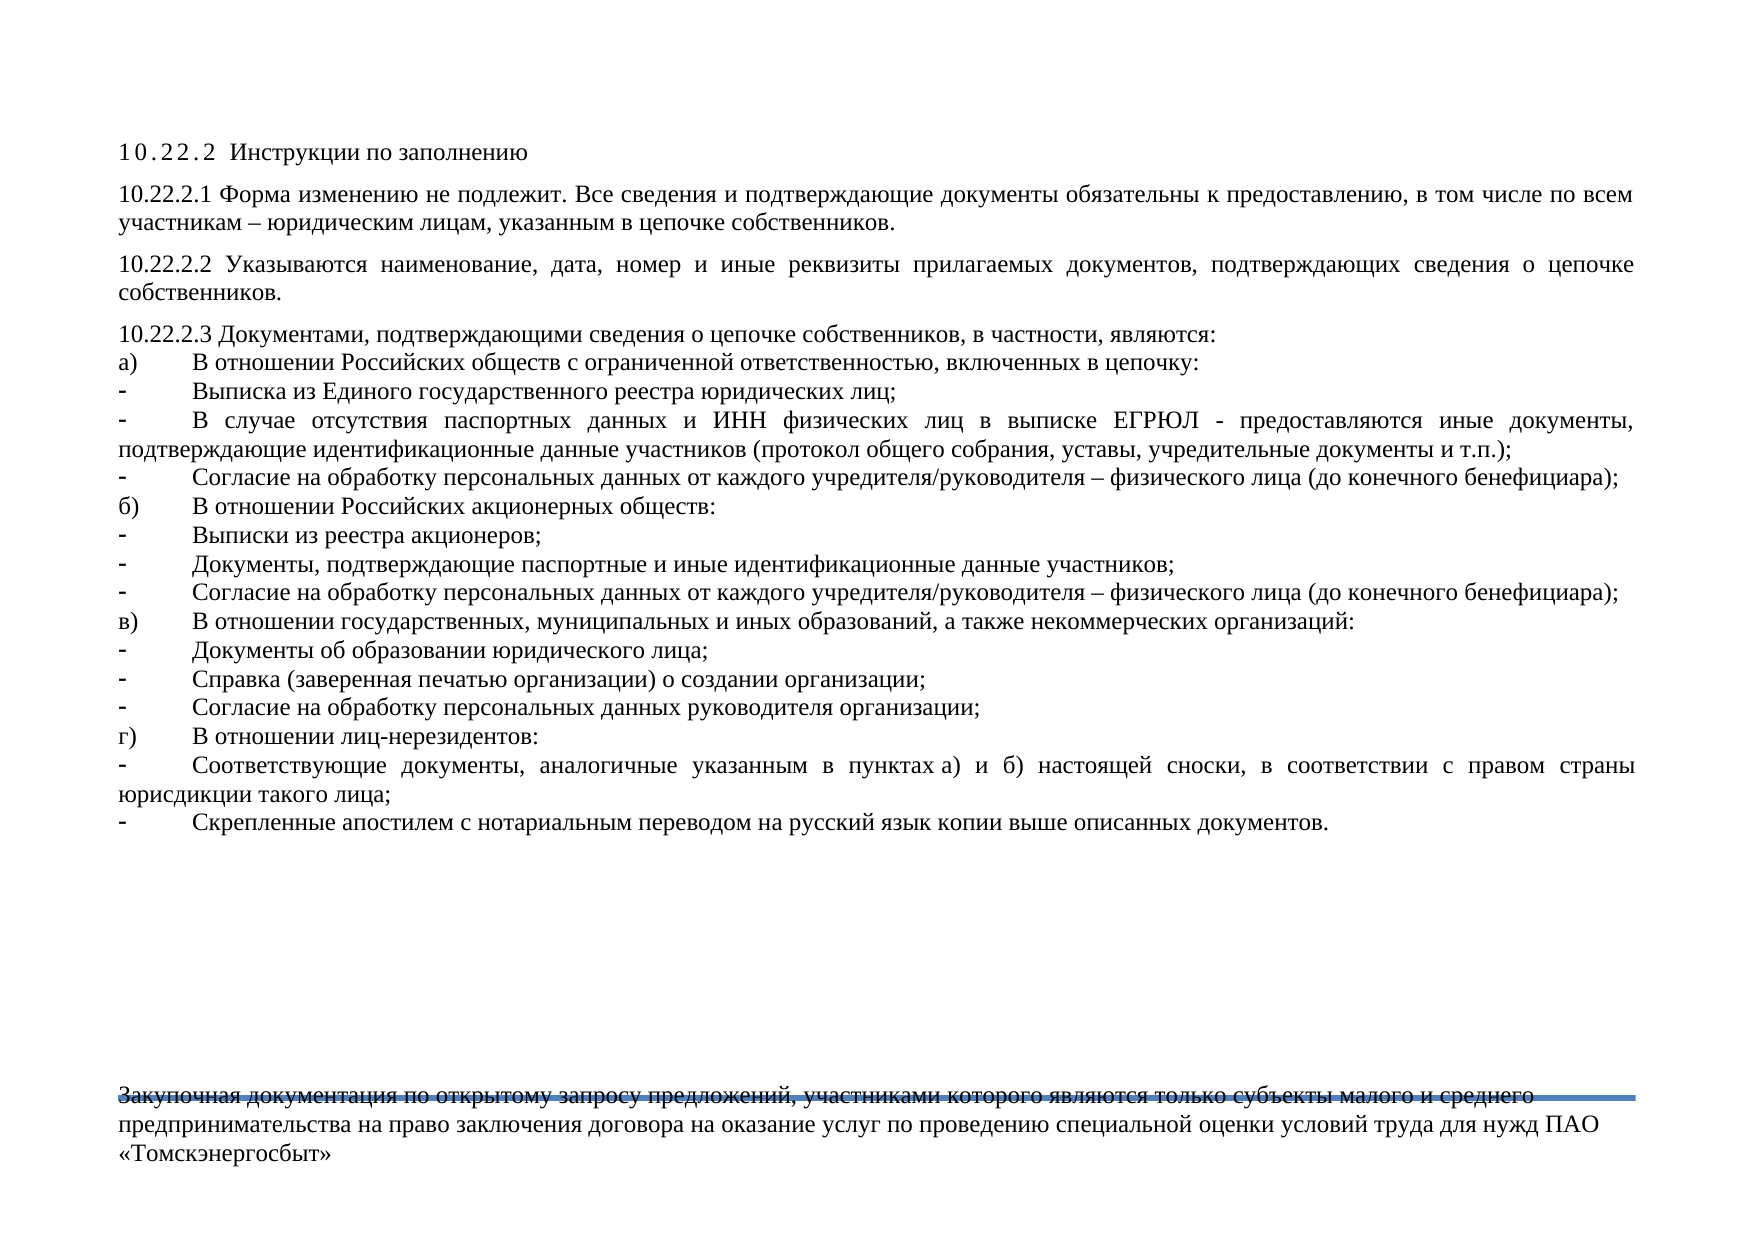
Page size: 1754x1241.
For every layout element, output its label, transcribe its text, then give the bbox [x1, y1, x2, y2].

list Документы, подтверждающие паспортные и иные идентификационные данные участников; [118, 549, 1636, 577]
text 10.22.2 Инструкции по заполнению [118, 137, 1636, 166]
text 10.22.2.1 Форма изменению не подлежит. Все сведения и подтверждающие документы обязательны к предоставлению, в том числе по всем участникам – юридическим лицам, указанным в цепочке собственников. [118, 179, 1636, 236]
list Соответствующие документы, аналогичные указанным в пунктах а) и б) настоящей сноски, в соответствии с правом страны юрисдикции такого лица; [118, 750, 1636, 807]
list Выписка из Единого государственного реестра юридических лиц; [118, 376, 1636, 405]
list Согласие на обработку персональных данных руководителя организации; [118, 692, 1636, 721]
list В случае отсутствия паспортных данных и ИНН физических лиц в выписке ЕГРЮЛ - предоставляются иные документы, подтверждающие идентификационные данные участников (протокол общего собрания, уставы, учредительные документы и т.п.); [118, 405, 1636, 462]
list Документы об образовании юридического лица; [118, 635, 1636, 664]
list В отношении Российских обществ с ограниченной ответственностью, включенных в цепочку: [118, 347, 1636, 376]
text 10.22.2.2 Указываются наименование, дата, номер и иные реквизиты прилагаемых документов, подтверждающих сведения о цепочке собственников. [118, 249, 1636, 306]
list Согласие на обработку персональных данных от каждого учредителя/руководителя – физического лица (до конечного бенефициара); [118, 462, 1636, 491]
list В отношении государственных, муниципальных и иных образований, а также некоммерческих организаций: [118, 606, 1636, 635]
list В отношении лиц-нерезидентов: [118, 721, 1636, 750]
list Справка (заверенная печатью организации) о создании организации; [118, 664, 1636, 692]
list Выписки из реестра акционеров; [118, 520, 1636, 549]
text 10.22.2.3 Документами, подтверждающими сведения о цепочке собственников, в частности, являются: [118, 319, 1636, 347]
list Согласие на обработку персональных данных от каждого учредителя/руководителя – физического лица (до конечного бенефициара); [118, 577, 1636, 606]
list Скрепленные апостилем с нотариальным переводом на русский язык копии выше описанных документов. [118, 807, 1636, 836]
list В отношении Российских акционерных обществ: [118, 491, 1636, 520]
